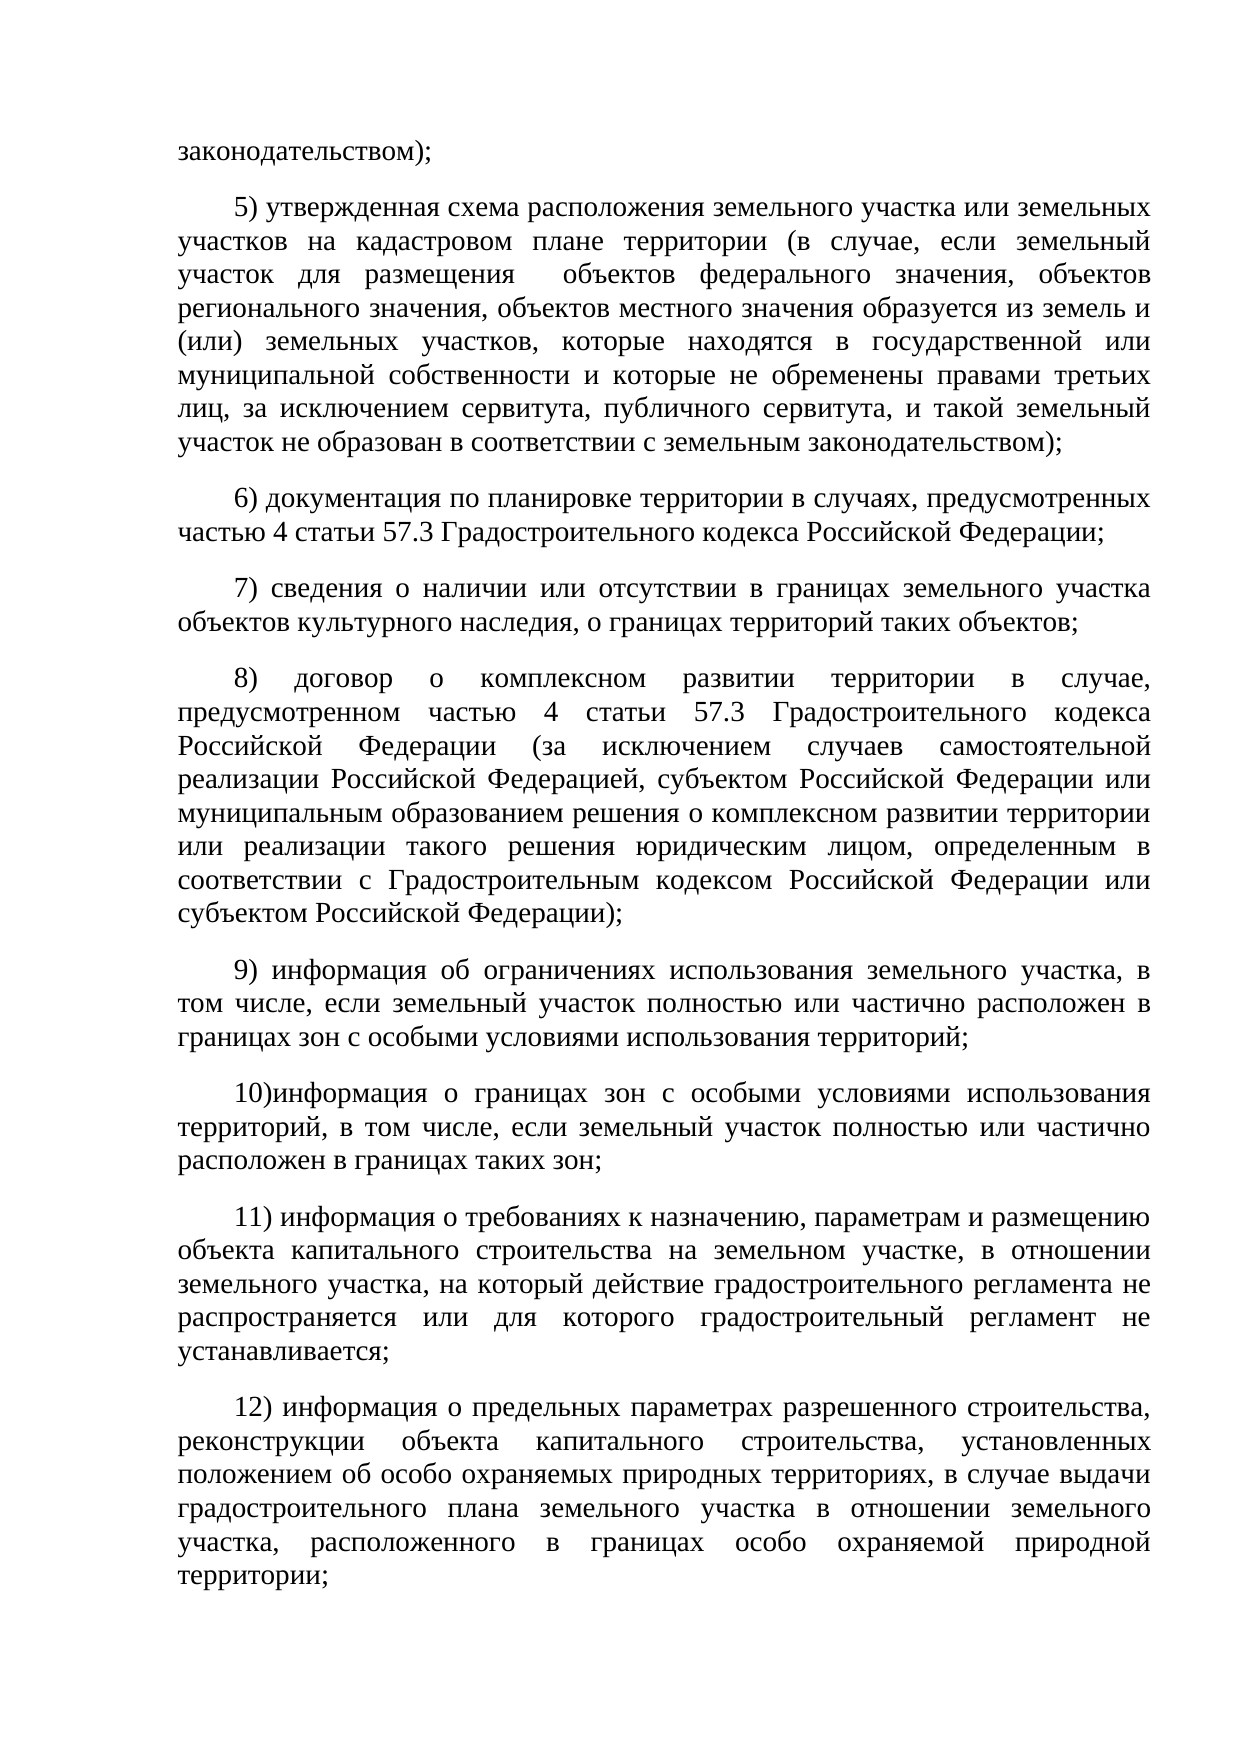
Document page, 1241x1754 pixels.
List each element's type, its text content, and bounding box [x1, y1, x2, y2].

text 8) договор о комплексном развитии территории в случае, предусмотренном частью 4 статьи 57.3 Градостроительного кодекса Российской Федерации (за исключением случаев самостоятельной реализации Российской Федерацией, субъектом Российской Федерации или муниципальным образованием решения о комплексном развитии территории или реализации такого решения юридическим лицом, определенным в соответствии с Градостроительным кодексом Российской Федерации или субъектом Российской Федерации); [177, 661, 1152, 929]
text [177, 133, 1152, 166]
text 10)информация о границах зон с особыми условиями использования территорий, в том числе, если земельный участок полностью или частично расположен в границах таких зон; [177, 1075, 1152, 1176]
text 7) сведения о наличии или отсутствии в границах земельного участка объектов культурного наследия, о границах территорий таких объектов; [177, 571, 1152, 638]
text 9) информация об ограничениях использования земельного участка, в том числе, если земельный участок полностью или частично расположен в границах зон с особыми условиями использования территорий; [177, 952, 1152, 1052]
text 12) информация о предельных параметрах разрешенного строительства, реконструкции объекта капитального строительства, установленных положением об особо охраняемых природных территориях, в случае выдачи градостроительного плана земельного участка в отношении земельного участка, расположенного в границах особо охраняемой природной территории; [177, 1389, 1152, 1591]
text 5) утвержденная схема расположения земельного участка или земельных участков на кадастровом плане территории (в случае, если земельный участок для размещения объектов федерального значения, объектов регионального значения, объектов местного значения образуется из земель и (или) земельных участков, которые находятся в государственной или муниципальной собственности и которые не обременены правами третьих лиц, за исключением сервитута, публичного сервитута, и такой земельный участок не образован в соответствии с земельным законодательством); [177, 189, 1152, 458]
text 6) документация по планировке территории в случаях, предусмотренных частью 4 статьи 57.3 Градостроительного кодекса Российской Федерации; [177, 481, 1152, 548]
text 11) информация о требованиях к назначению, параметрам и размещению объекта капитального строительства на земельном участке, в отношении земельного участка, на который действие градостроительного регламента не распространяется или для которого градостроительный регламент не устанавливается; [177, 1199, 1152, 1367]
